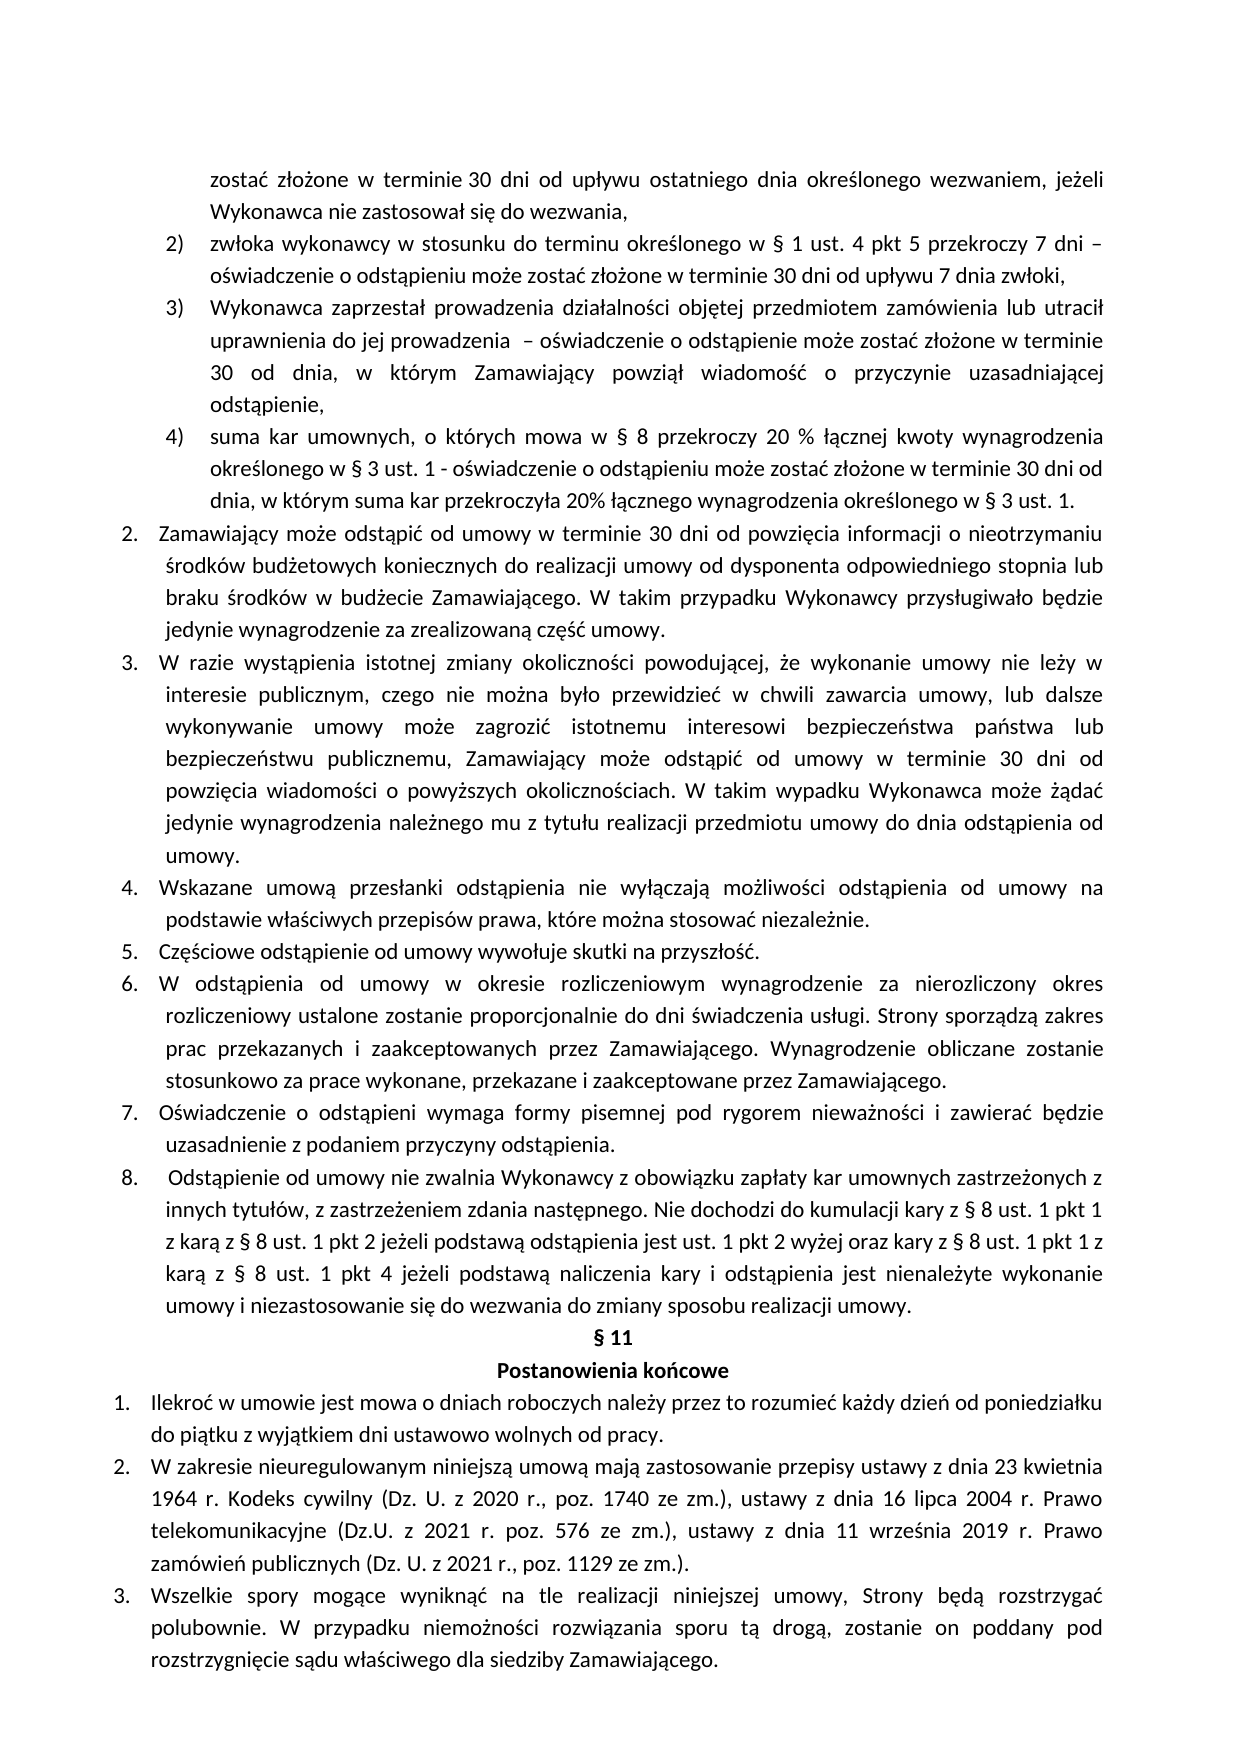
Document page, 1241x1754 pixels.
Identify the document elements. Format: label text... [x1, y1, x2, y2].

list suma kar umownych, o których mowa w § 8 przekroczy 20 % łącznej kwoty wynagrodzenia określonego w § 3 ust. 1 - oświadczenie o odstąpieniu może zostać złożone w terminie 30 dni od dnia, w którym suma kar przekroczyła 20% łącznego wynagrodzenia określonego w § 3 ust. 1. [165, 422, 1105, 515]
list Częściowe odstąpienie od umowy wywołuje skutki na przyszłość. [121, 937, 1105, 965]
text § 11 [121, 1323, 1105, 1352]
list Oświadczenie o odstąpieni wymaga formy pisemnej pod rygorem nieważności i zawierać będzie uzasadnienie z podaniem przyczyny odstąpienia. [121, 1098, 1105, 1158]
list zwłoka wykonawcy w stosunku do terminu określonego w § 1 ust. 4 pkt 5 przekroczy 7 dni – oświadczenie o odstąpieniu może zostać złożone w terminie 30 dni od upływu 7 dnia zwłoki, [165, 229, 1105, 289]
list W zakresie nieuregulowanym niniejszą umową mają zastosowanie przepisy ustawy z dnia 23 kwietnia 1964 r. Kodeks cywilny (Dz. U. z 2020 r., poz. 1740 ze zm.), ustawy z dnia 16 lipca 2004 r. Prawo telekomunikacyjne (Dz.U. z 2021 r. poz. 576 ze zm.), ustawy z dnia 11 września 2019 r. Prawo zamówień publicznych (Dz. U. z 2021 r., poz. 1129 ze zm.). [113, 1452, 1105, 1577]
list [165, 165, 1105, 225]
list W odstąpienia od umowy w okresie rozliczeniowym wynagrodzenie za nierozliczony okres rozliczeniowy ustalone zostanie proporcjonalnie do dni świadczenia usługi. Strony sporządzą zakres prac przekazanych i zaakceptowanych przez Zamawiającego. Wynagrodzenie obliczane zostanie stosunkowo za prace wykonane, przekazane i zaakceptowane przez Zamawiającego. [121, 969, 1105, 1094]
list W razie wystąpienia istotnej zmiany okoliczności powodującej, że wykonanie umowy nie leży w interesie publicznym, czego nie można było przewidzieć w chwili zawarcia umowy, lub dalsze wykonywanie umowy może zagrozić istotnemu interesowi bezpieczeństwa państwa lub bezpieczeństwu publicznemu, Zamawiający może odstąpić od umowy w terminie 30 dni od powzięcia wiadomości o powyższych okolicznościach. W takim wypadku Wykonawca może żądać jedynie wynagrodzenia należnego mu z tytułu realizacji przedmiotu umowy do dnia odstąpienia od umowy. [121, 648, 1105, 869]
list Ilekroć w umowie jest mowa o dniach roboczych należy przez to rozumieć każdy dzień od poniedziałku do piątku z wyjątkiem dni ustawowo wolnych od pracy. [113, 1388, 1105, 1448]
list Wskazane umową przesłanki odstąpienia nie wyłączają możliwości odstąpienia od umowy na podstawie właściwych przepisów prawa, które można stosować niezależnie. [121, 873, 1105, 933]
text 8. Odstąpienie od umowy nie zwalnia Wykonawcy z obowiązku zapłaty kar umownych zastrzeżonych z innych tytułów, z zastrzeżeniem zdania następnego. Nie dochodzi do kumulacji kary z § 8 ust. 1 pkt 1 z karą z § 8 ust. 1 pkt 2 jeżeli podstawą odstąpienia jest ust. 1 pkt 2 wyżej oraz kary z § 8 ust. 1 pkt 1 z karą z § 8 ust. 1 pkt 4 jeżeli podstawą naliczenia kary i odstąpienia jest nienależyte wykonanie umowy i niezastosowanie się do wezwania do zmiany sposobu realizacji umowy. [121, 1163, 1105, 1319]
list Zamawiający może odstąpić od umowy w terminie 30 dni od powzięcia informacji o nieotrzymaniu środków budżetowych koniecznych do realizacji umowy od dysponenta odpowiedniego stopnia lub braku środków w budżecie Zamawiającego. W takim przypadku Wykonawcy przysługiwało będzie jedynie wynagrodzenie za zrealizowaną część umowy. [121, 519, 1105, 643]
list Wykonawca zaprzestał prowadzenia działalności objętej przedmiotem zamówienia lub utracił uprawnienia do jej prowadzenia – oświadczenie o odstąpienie może zostać złożone w terminie 30 od dnia, w którym Zamawiający powziął wiadomość o przyczynie uzasadniającej odstąpienie, [165, 293, 1105, 418]
text Postanowienia końcowe [121, 1356, 1105, 1384]
list Wszelkie spory mogące wyniknąć na tle realizacji niniejszej umowy, Strony będą rozstrzygać polubownie. W przypadku niemożności rozwiązania sporu tą drogą, zostanie on poddany pod rozstrzygnięcie sądu właściwego dla siedziby Zamawiającego. [113, 1581, 1105, 1673]
